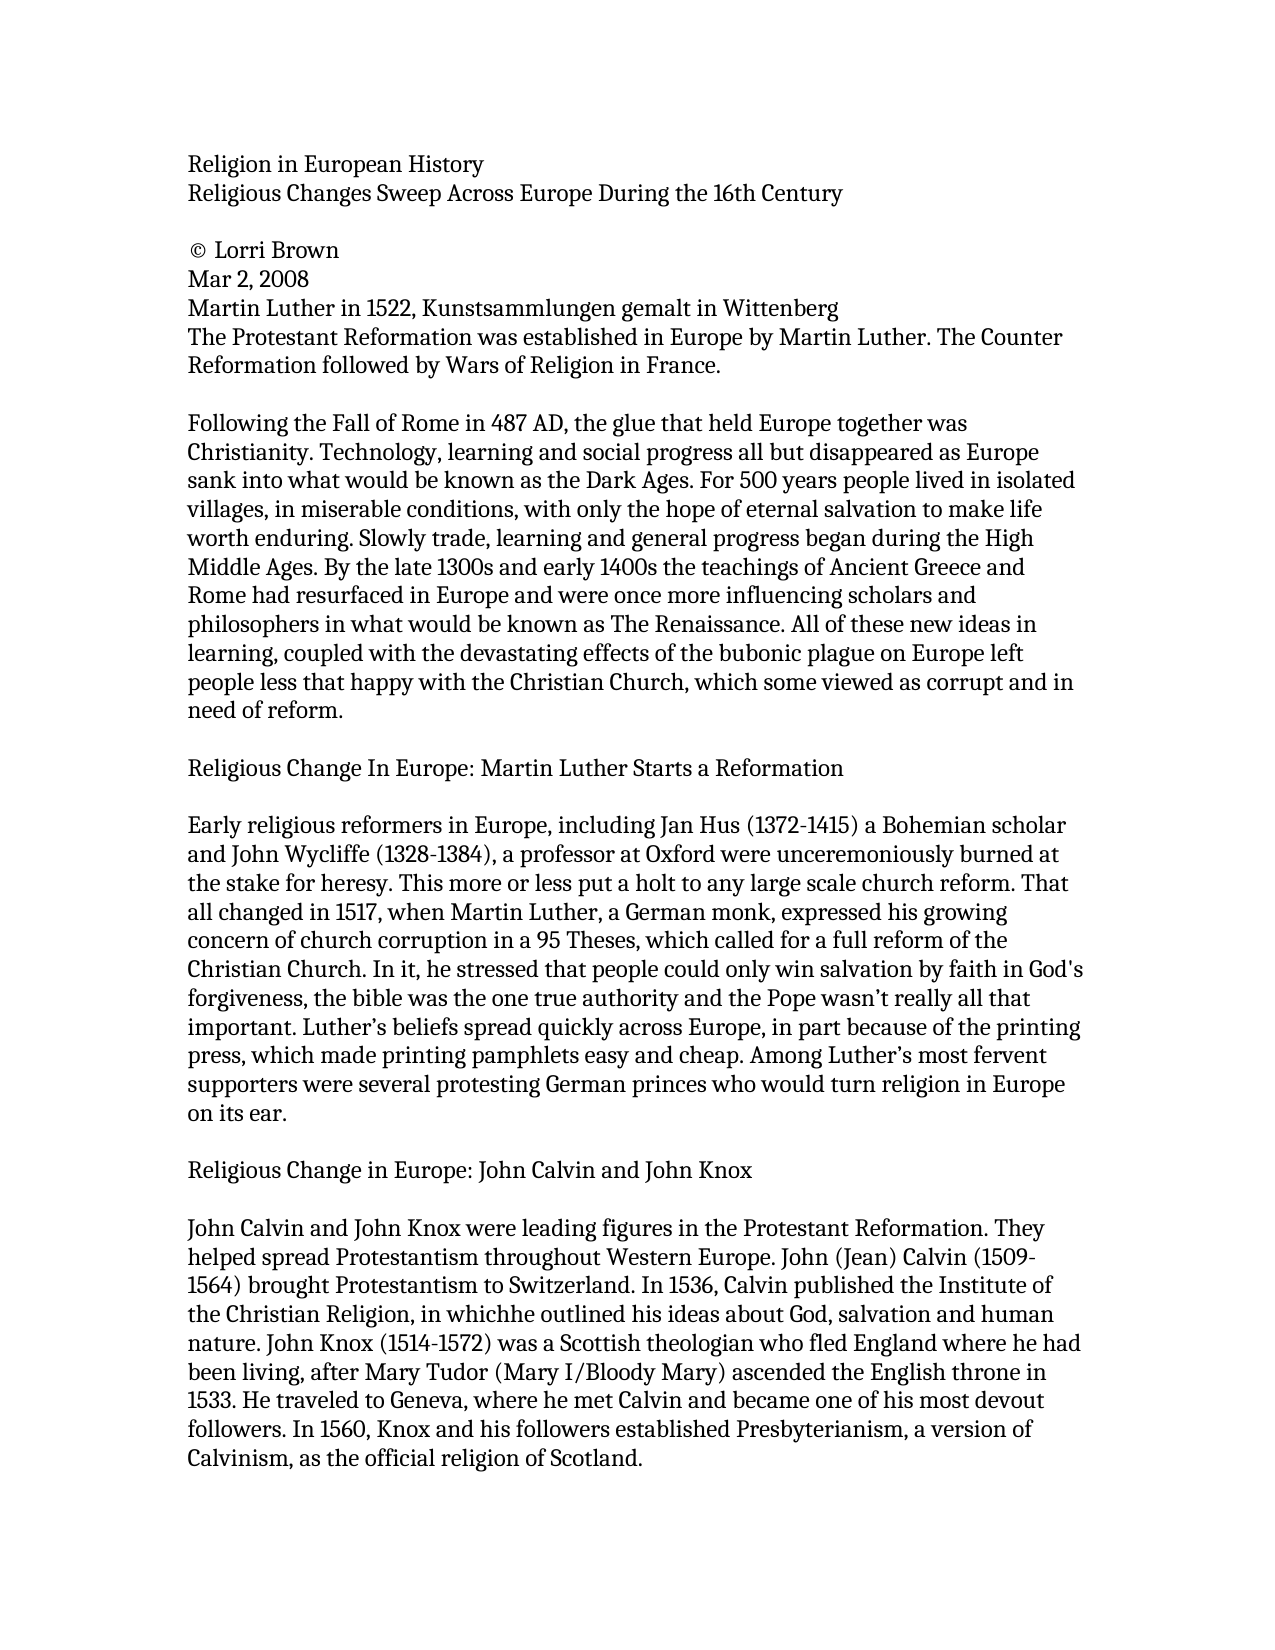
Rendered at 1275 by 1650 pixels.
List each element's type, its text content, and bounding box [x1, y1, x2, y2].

text Religion in European History [187, 150, 1087, 179]
text Religious Changes Sweep Across Europe During the 16th Century [187, 179, 1087, 207]
text John Calvin and John Knox were leading figures in the Protestant Reformation. They helped spread Protestantism throughout Western Europe. John (Jean) Calvin (1509-1564) brought Protestantism to Switzerland. In 1536, Calvin published the Institute of the Christian Religion, in whichhe outlined his ideas about God, salvation and human nature. John Knox (1514-1572) was a Scottish theologian who fled England where he had been living, after Mary Tudor (Mary I/Bloody Mary) ascended the English throne in 1533. He traveled to Geneva, where he met Calvin and became one of his most devout followers. In 1560, Knox and his followers established Presbyterianism, a version of Calvinism, as the official religion of Scotland. [187, 1214, 1087, 1472]
text Religious Change in Europe: John Calvin and John Knox [187, 1156, 1087, 1185]
text The Protestant Reformation was established in Europe by Martin Luther. The Counter Reformation followed by Wars of Religion in France. [187, 322, 1087, 380]
text Mar 2, 2008 [187, 265, 1087, 294]
text Martin Luther in 1522, Kunstsammlungen gemalt in Wittenberg [187, 294, 1087, 322]
text © Lorri Brown [187, 236, 1087, 265]
text Early religious reformers in Europe, including Jan Hus (1372-1415) a Bohemian scholar and John Wycliffe (1328-1384), a professor at Oxford were unceremoniously burned at the stake for heresy. This more or less put a holt to any large scale church reform. That all changed in 1517, when Martin Luther, a German monk, expressed his growing concern of church corruption in a 95 Theses, which called for a full reform of the Christian Church. In it, he stressed that people could only win salvation by faith in God's forgiveness, the bible was the one true authority and the Pope wasn’t really all that important. Luther’s beliefs spread quickly across Europe, in part because of the printing press, which made printing pamphlets easy and cheap. Among Luther’s most fervent supporters were several protesting German princes who would turn religion in Europe on its ear. [187, 811, 1087, 1127]
text Religious Change In Europe: Martin Luther Starts a Reformation [187, 754, 1087, 782]
text Following the Fall of Rome in 487 AD, the glue that held Europe together was Christianity. Technology, learning and social progress all but disappeared as Europe sank into what would be known as the Dark Ages. For 500 years people lived in isolated villages, in miserable conditions, with only the hope of eternal salvation to make life worth enduring. Slowly trade, learning and general progress began during the High Middle Ages. By the late 1300s and early 1400s the teachings of Ancient Greece and Rome had resurfaced in Europe and were once more influencing scholars and philosophers in what would be known as The Renaissance. All of these new ideas in learning, coupled with the devastating effects of the bubonic plague on Europe left people less that happy with the Christian Church, which some viewed as corrupt and in need of reform. [187, 409, 1087, 725]
